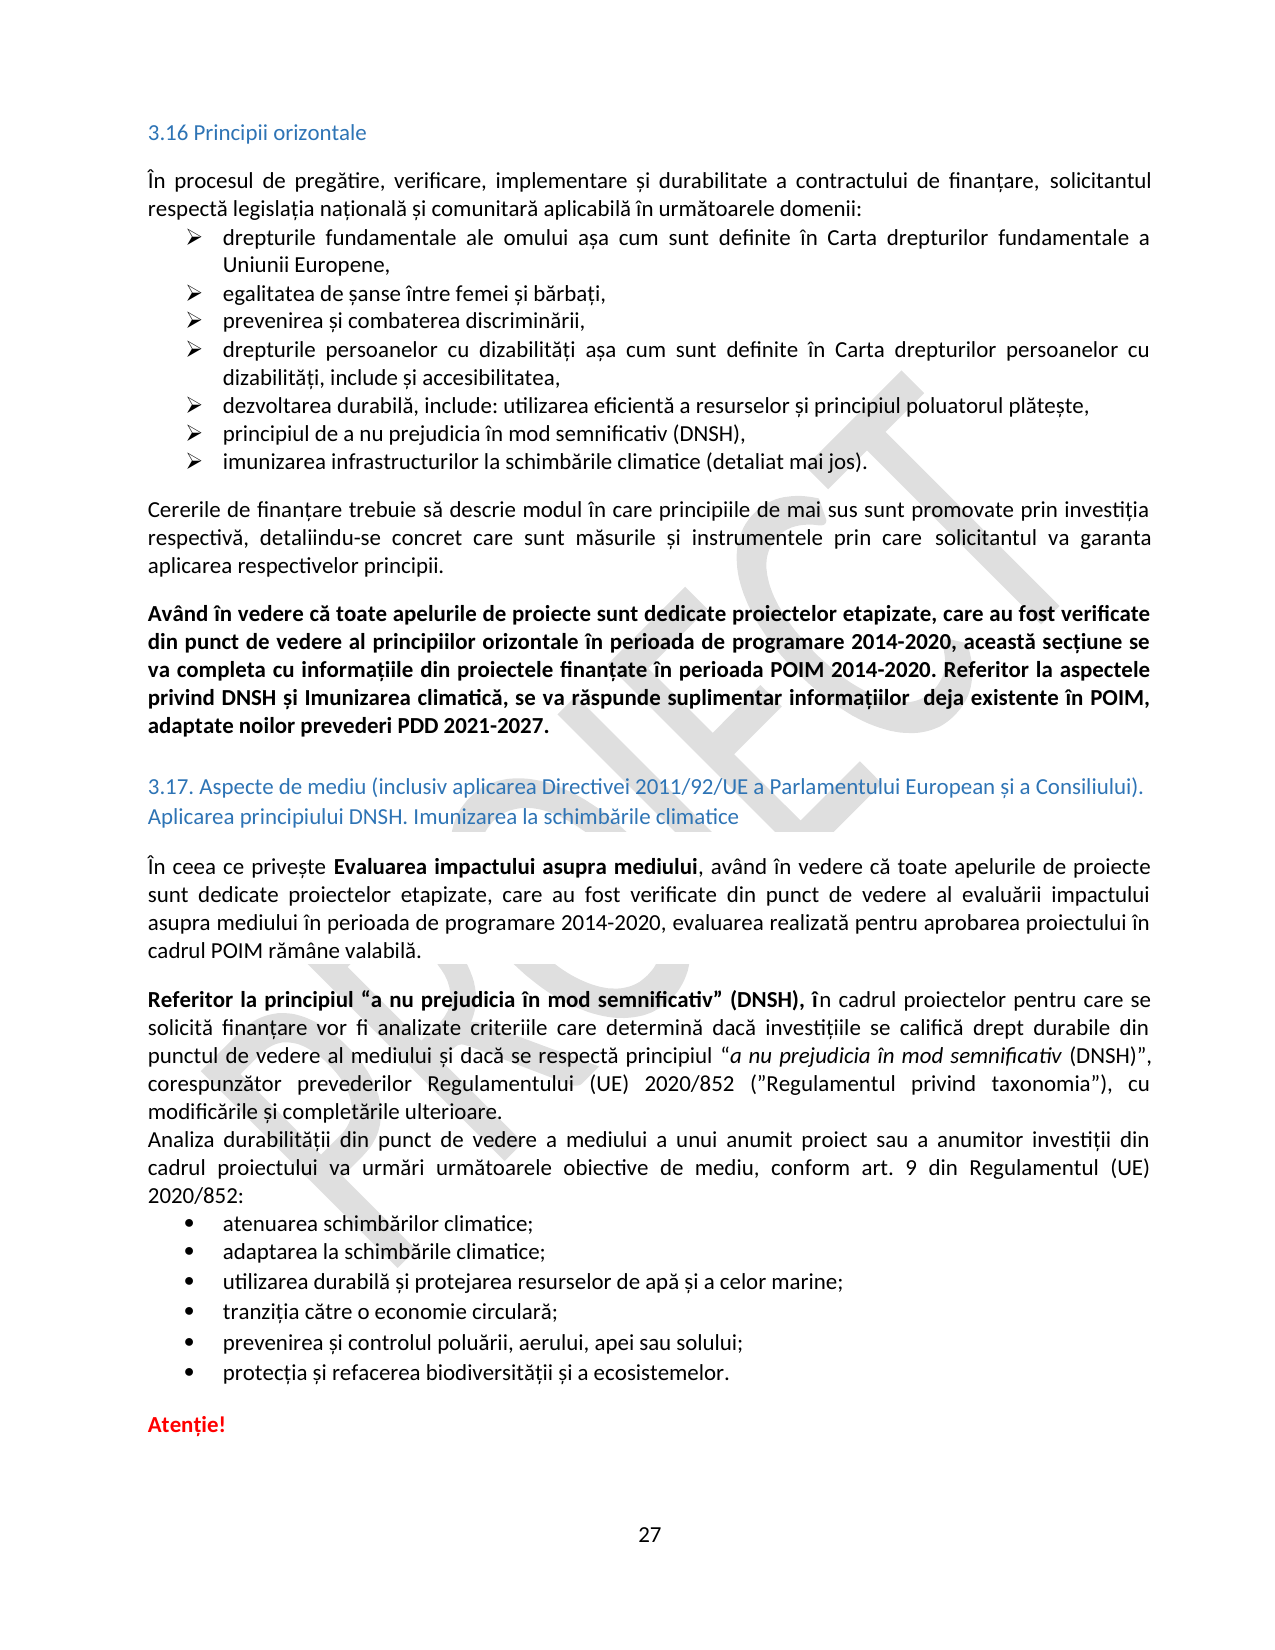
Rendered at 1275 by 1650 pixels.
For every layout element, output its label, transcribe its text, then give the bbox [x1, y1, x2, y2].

list utilizarea durabilă și protejarea resurselor de apă și a celor marine; [185, 1267, 1152, 1295]
text Atenție! [148, 1410, 1152, 1438]
list imunizarea infrastructurilor la schimbările climatice (detaliat mai jos). [185, 447, 1152, 475]
list drepturile persoanelor cu dizabilități așa cum sunt definite în Carta drepturilor persoanelor cu dizabilități, include și accesibilitatea, [185, 335, 1152, 391]
subtitle 3.16 Principii orizontale [148, 118, 1152, 146]
text Analiza durabilității din punct de vedere a mediului a unui anumit proiect sau a anumitor investiții din cadrul proiectului va urmări următoarele obiective de mediu, conform art. 9 din Regulamentul (UE) 2020/852: [148, 1125, 1152, 1209]
subtitle 3.17. Aspecte de mediu (inclusiv aplicarea Directivei 2011/92/UE a Parlamentului European și a Consiliului). Aplicarea principiului DNSH. Imunizarea la schimbările climatice [148, 772, 1152, 830]
list adaptarea la schimbările climatice; [185, 1237, 1152, 1265]
list dezvoltarea durabilă, include: utilizarea eficientă a resurselor și principiul poluatorul plătește, [185, 391, 1152, 419]
list egalitatea de șanse între femei și bărbați, [185, 279, 1152, 307]
list atenuarea schimbărilor climatice; [185, 1209, 1152, 1237]
list protecția și refacerea biodiversității și a ecosistemelor. [185, 1358, 1152, 1386]
text Referitor la principiul “a nu prejudicia în mod semnificativ” (DNSH), în cadrul proiectelor pentru care se solicită finanțare vor fi analizate criteriile care determină dacă investițiile se califică drept durabile din punctul de vedere al mediului și dacă se respectă principiul “a nu prejudicia în mod semnificativ (DNSH)”, corespunzător prevederilor Regulamentului (UE) 2020/852 (”Regulamentul privind taxonomia”), cu modificările și completările ulterioare. [148, 985, 1152, 1125]
list drepturile fundamentale ale omului așa cum sunt definite în Carta drepturilor fundamentale a Uniunii Europene, [185, 223, 1152, 279]
text În ceea ce privește Evaluarea impactului asupra mediului, având în vedere că toate apelurile de proiecte sunt dedicate proiectelor etapizate, care au fost verificate din punct de vedere al evaluării impactului asupra mediului în perioada de programare 2014-2020, evaluarea realizată pentru aprobarea proiectului în cadrul POIM rămâne valabilă. [148, 852, 1152, 964]
text În procesul de pregătire, verificare, implementare și durabilitate a contractului de finanțare, solicitantul respectă legislația națională și comunitară aplicabilă în următoarele domenii: [148, 167, 1152, 223]
list tranziția către o economie circulară; [185, 1297, 1152, 1326]
list prevenirea și combaterea discriminării, [185, 307, 1152, 335]
list prevenirea și controlul poluării, aerului, apei sau solului; [185, 1328, 1152, 1356]
text Având în vedere că toate apelurile de proiecte sunt dedicate proiectelor etapizate, care au fost verificate din punct de vedere al principiilor orizontale în perioada de programare 2014-2020, această secțiune se va completa cu informațiile din proiectele finanțate în perioada POIM 2014-2020. Referitor la aspectele privind DNSH și Imunizarea climatică, se va răspunde suplimentar informațiilor deja existente în POIM, adaptate noilor prevederi PDD 2021-2027. [148, 599, 1152, 739]
text Cererile de finanțare trebuie să descrie modul în care principiile de mai sus sunt promovate prin investiția respectivă, detaliindu-se concret care sunt măsurile și instrumentele prin care solicitantul va garanta aplicarea respectivelor principii. [148, 495, 1152, 579]
list principiul de a nu prejudicia în mod semnificativ (DNSH), [185, 419, 1152, 447]
